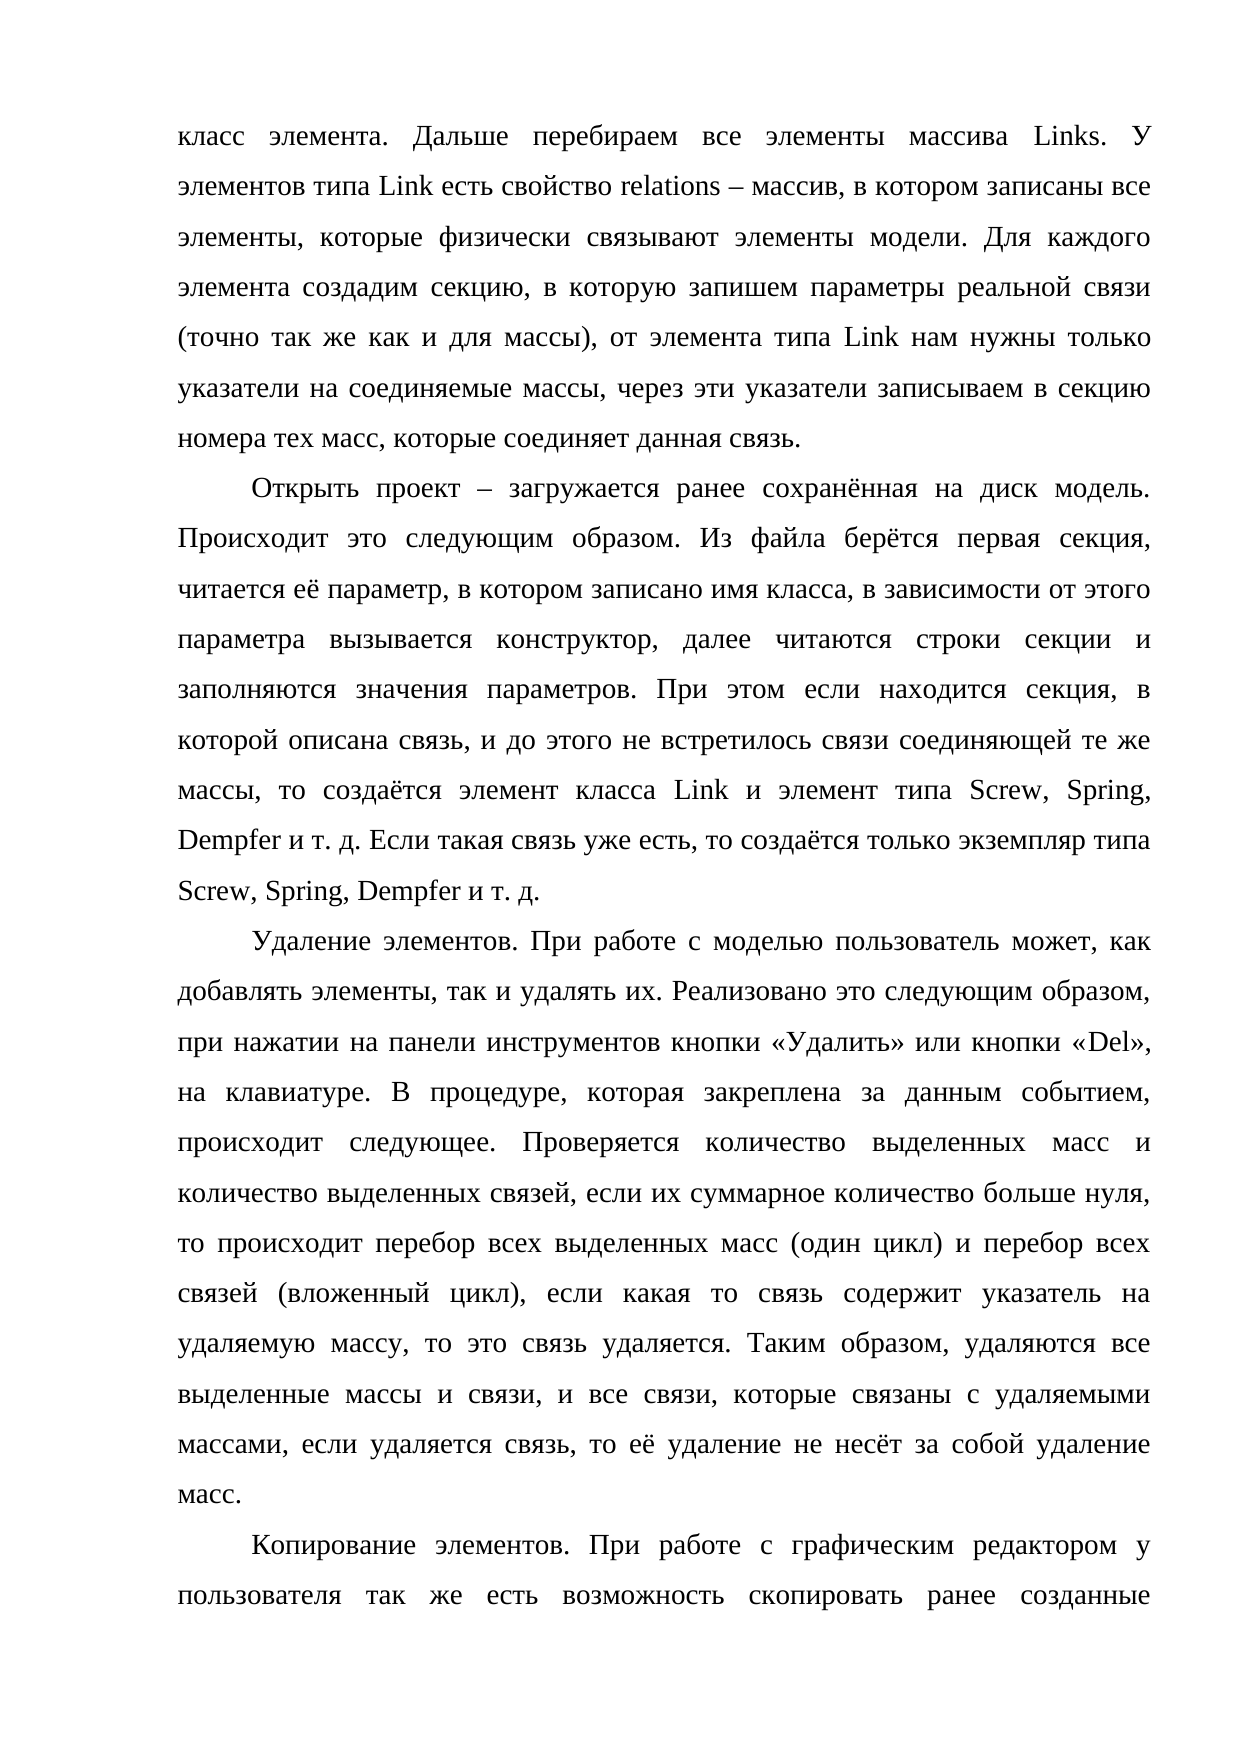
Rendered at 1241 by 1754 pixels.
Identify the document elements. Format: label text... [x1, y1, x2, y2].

text Удаление элементов. При работе с моделью пользователь может, как добавлять элементы, так и удалять их. Реализовано это следующим образом, при нажатии на панели инструментов кнопки «Удалить» или кнопки «Del», на клавиатуре. В процедуре, которая закреплена за данным событием, происходит следующее. Проверяется количество выделенных масс и количество выделенных связей, если их суммарное количество больше нуля, то происходит перебор всех выделенных масс (один цикл) и перебор всех связей (вложенный цикл), если какая то связь содержит указатель на удаляемую массу, то это связь удаляется. Таким образом, удаляются все выделенные массы и связи, и все связи, которые связаны с удаляемыми массами, если удаляется связь, то её удаление не несёт за собой удаление масс. [177, 923, 1152, 1510]
text Открыть проект – загружается ранее сохранённая на диск модель. Происходит это следующим образом. Из файла берётся первая секция, читается её параметр, в котором записано имя класса, в зависимости от этого параметра вызывается конструктор, далее читаются строки секции и заполняются значения параметров. При этом если находится секция, в которой описана связь, и до этого не встретилось связи соединяющей те же массы, то создаётся элемент класса Link и элемент типа Screw, Spring, Dempfer и т. д. Если такая связь уже есть, то создаётся только экземпляр типа Screw, Spring, Dempfer и т. д. [177, 470, 1152, 906]
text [177, 1527, 1152, 1611]
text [177, 118, 1152, 453]
